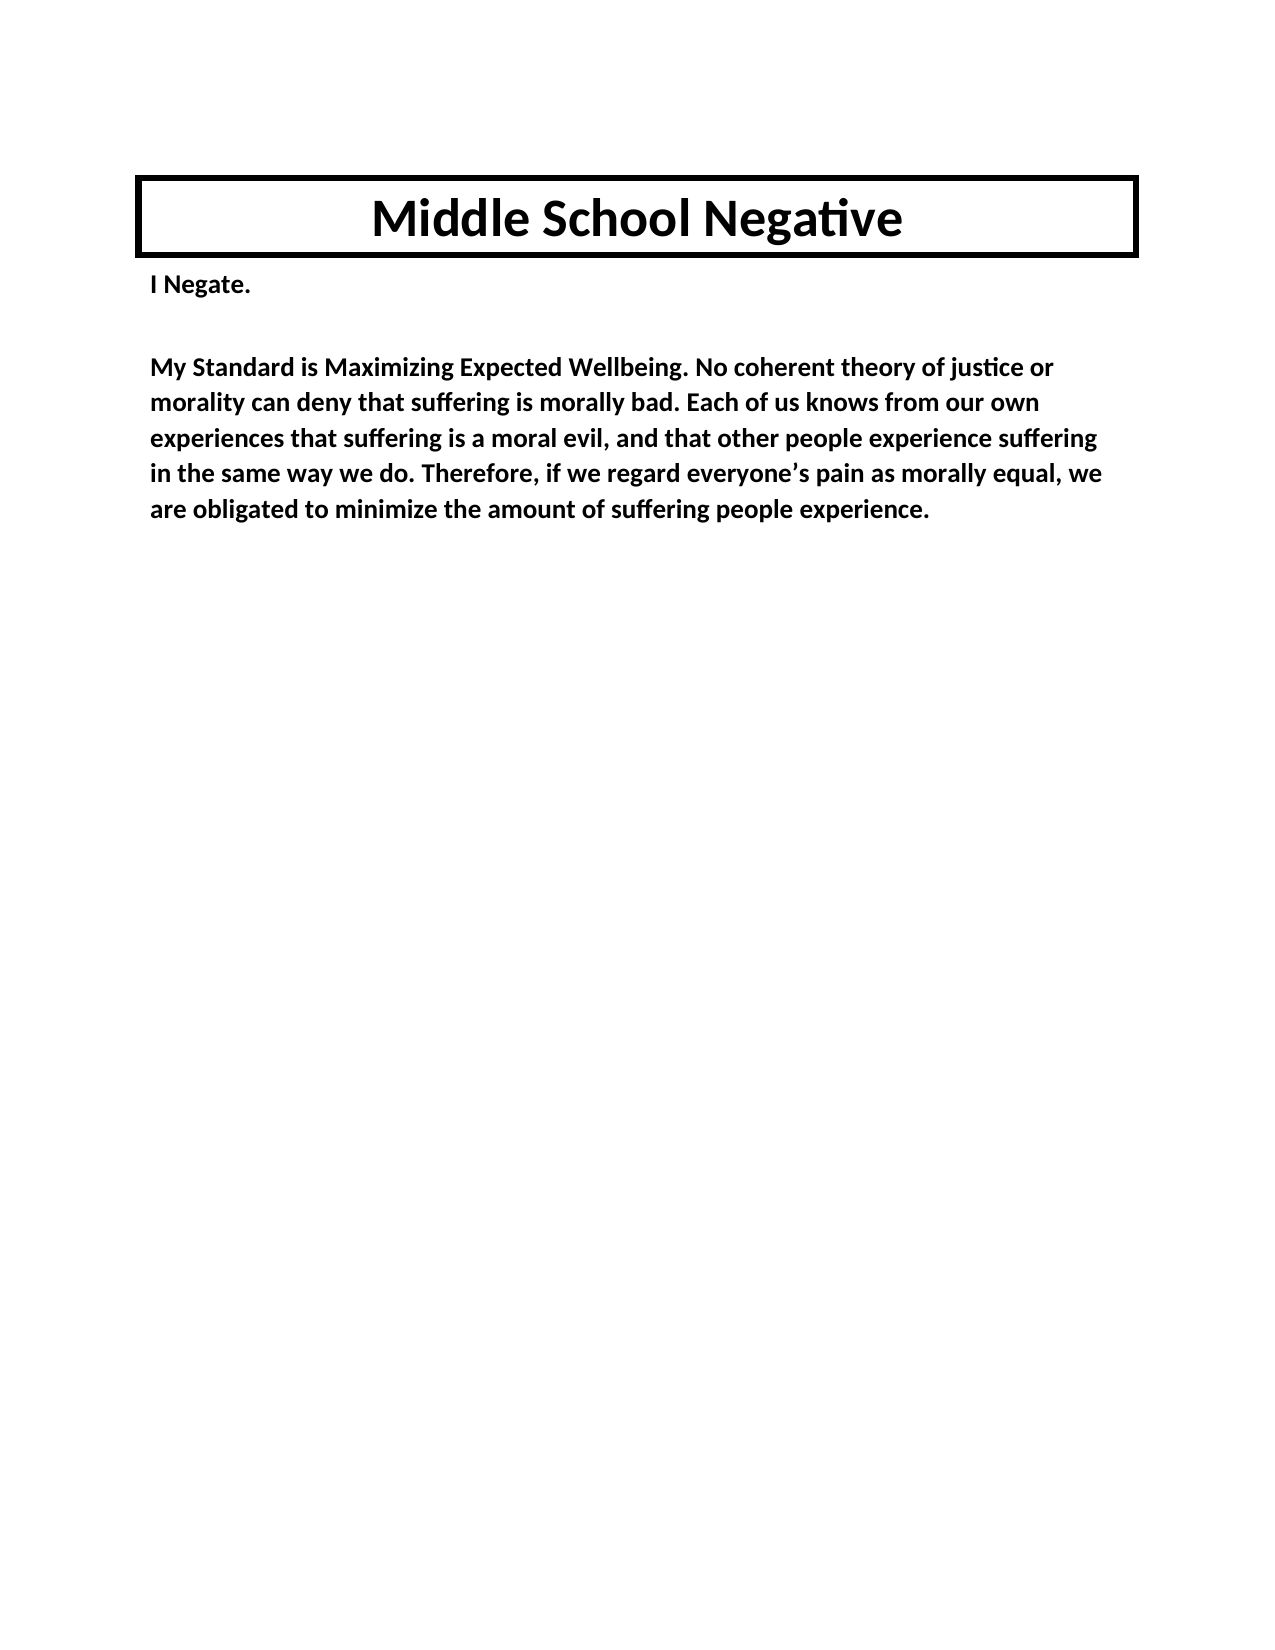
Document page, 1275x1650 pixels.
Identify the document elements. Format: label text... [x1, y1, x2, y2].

subtitle Middle School Negative [142, 181, 1133, 252]
subtitle I Negate. [150, 267, 1125, 300]
subtitle My Standard is Maximizing Expected Wellbeing. No coherent theory of justice or morality can deny that suffering is morally bad. Each of us knows from our own experiences that suffering is a moral evil, and that other people experience suffering in the same way we do. Therefore, if we regard everyone’s pain as morally equal, we are obligated to minimize the amount of suffering people experience. [150, 350, 1125, 525]
